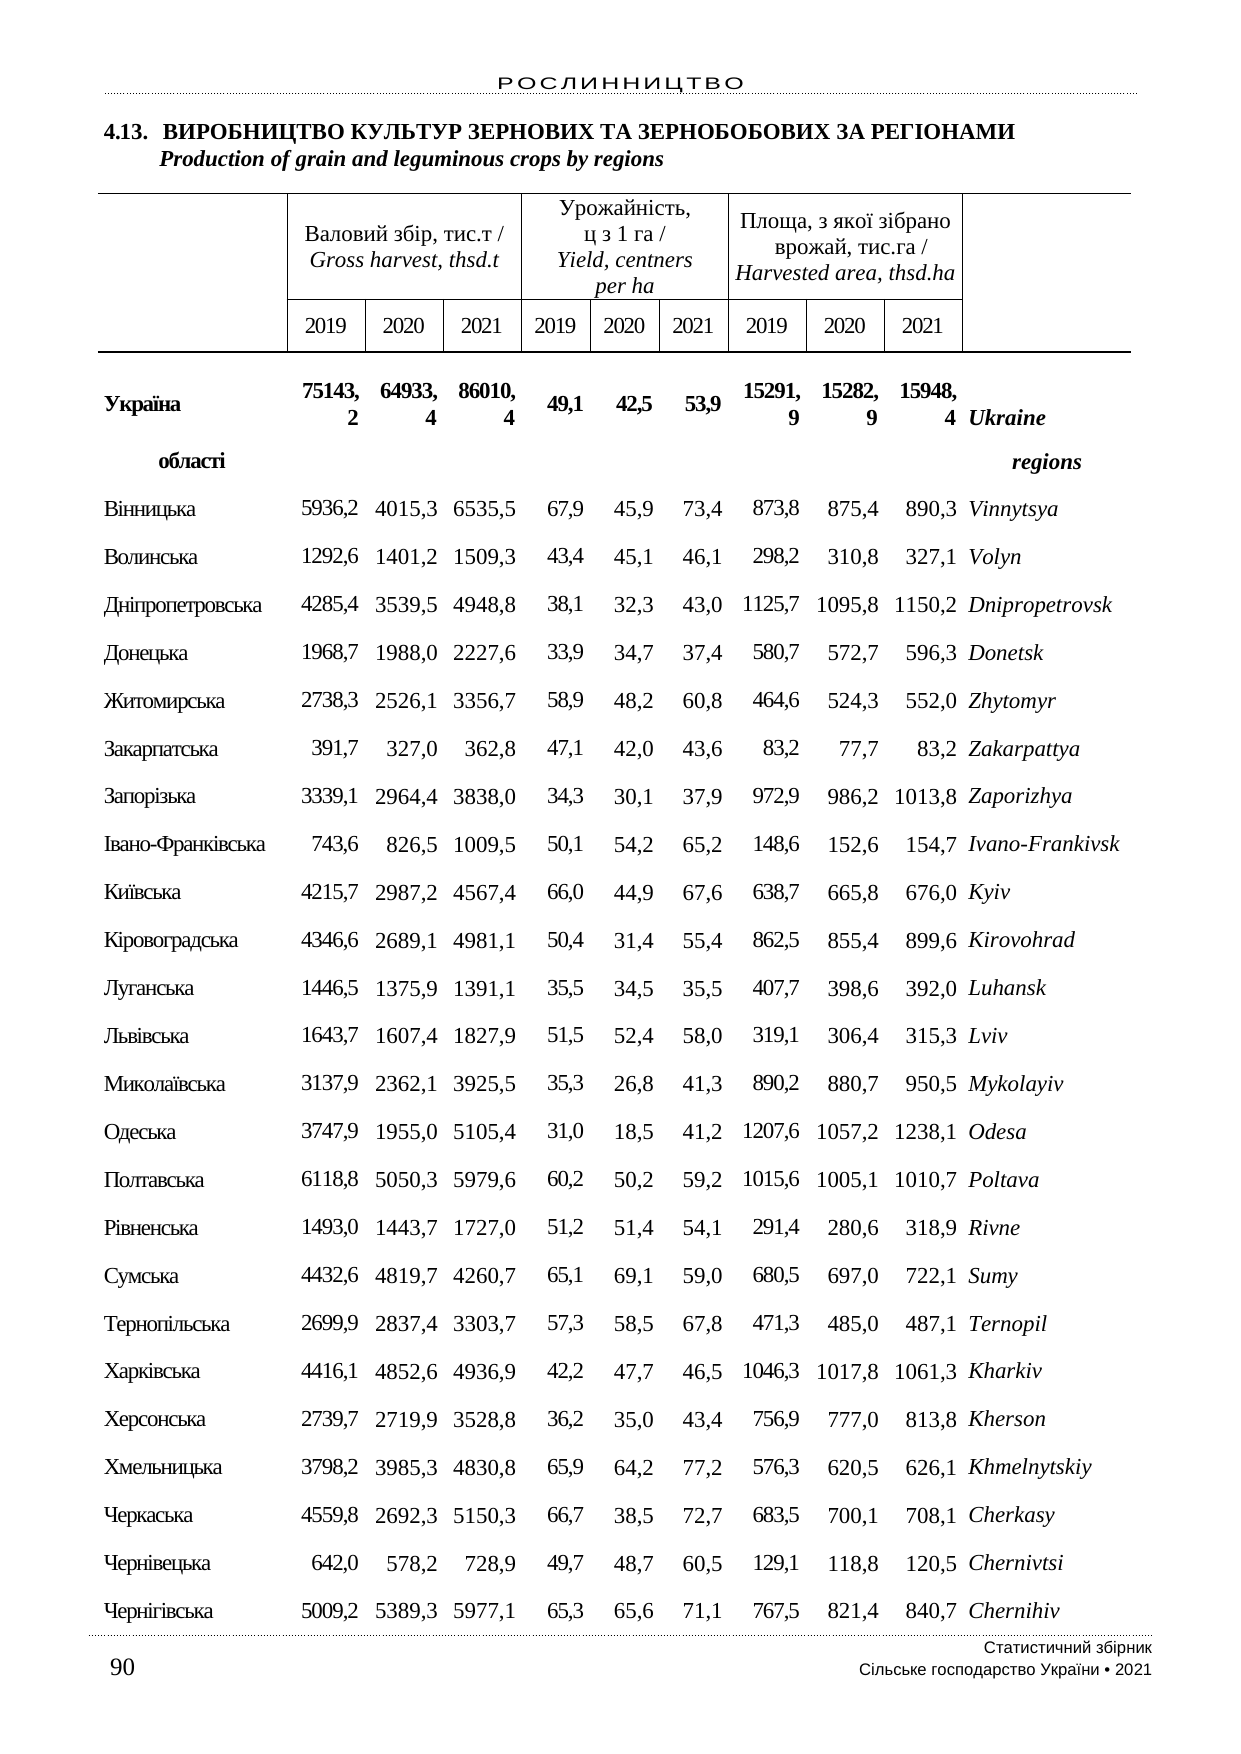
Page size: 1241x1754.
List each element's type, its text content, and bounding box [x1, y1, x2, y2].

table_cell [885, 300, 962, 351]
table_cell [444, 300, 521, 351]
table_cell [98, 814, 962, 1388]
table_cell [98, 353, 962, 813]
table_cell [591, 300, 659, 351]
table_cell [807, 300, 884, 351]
text Production of grain and leguminous crops by regions [103, 144, 1137, 171]
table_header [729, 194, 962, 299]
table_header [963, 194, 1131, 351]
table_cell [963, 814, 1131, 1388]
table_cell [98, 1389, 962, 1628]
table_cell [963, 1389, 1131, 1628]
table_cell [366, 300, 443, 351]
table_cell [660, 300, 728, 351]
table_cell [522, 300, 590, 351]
text 4.13. Виробництво культур зернових та зернобобових за регіонами [103, 118, 1137, 144]
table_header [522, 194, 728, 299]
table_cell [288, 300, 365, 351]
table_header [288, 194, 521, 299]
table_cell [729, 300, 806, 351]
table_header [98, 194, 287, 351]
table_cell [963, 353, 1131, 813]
